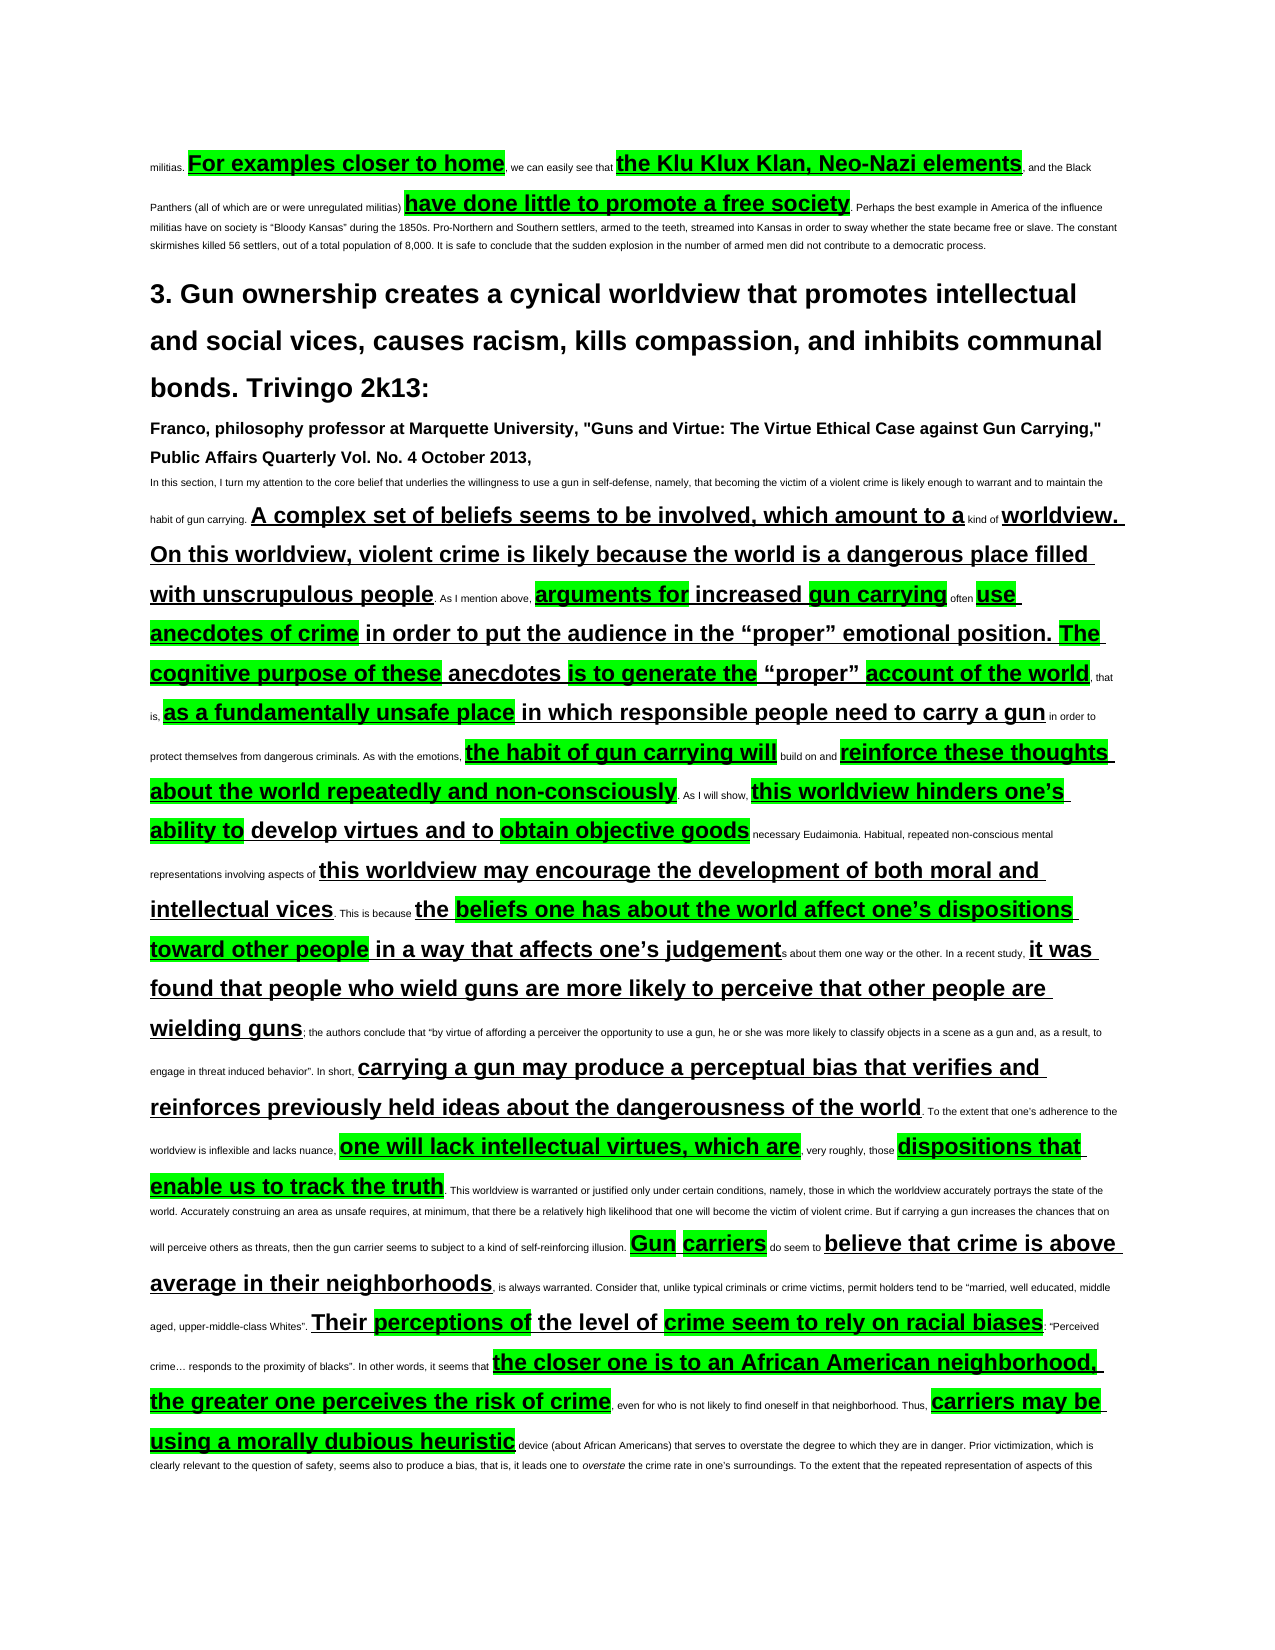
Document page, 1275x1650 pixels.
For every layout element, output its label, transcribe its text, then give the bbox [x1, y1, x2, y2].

subtitle 3. Gun ownership creates a cynical worldview that promotes intellectual and social vices, causes racism, kills compassion, and inhibits communal bonds. Trivingo 2k13: [150, 278, 1125, 403]
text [150, 477, 1125, 1472]
text Franco, philosophy professor at Marquette University, "Guns and Virtue: The Virtue Ethical Case against Gun Carrying," Public Affairs Quarterly Vol. No. 4 October 2013, [150, 419, 1125, 467]
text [150, 150, 1125, 252]
